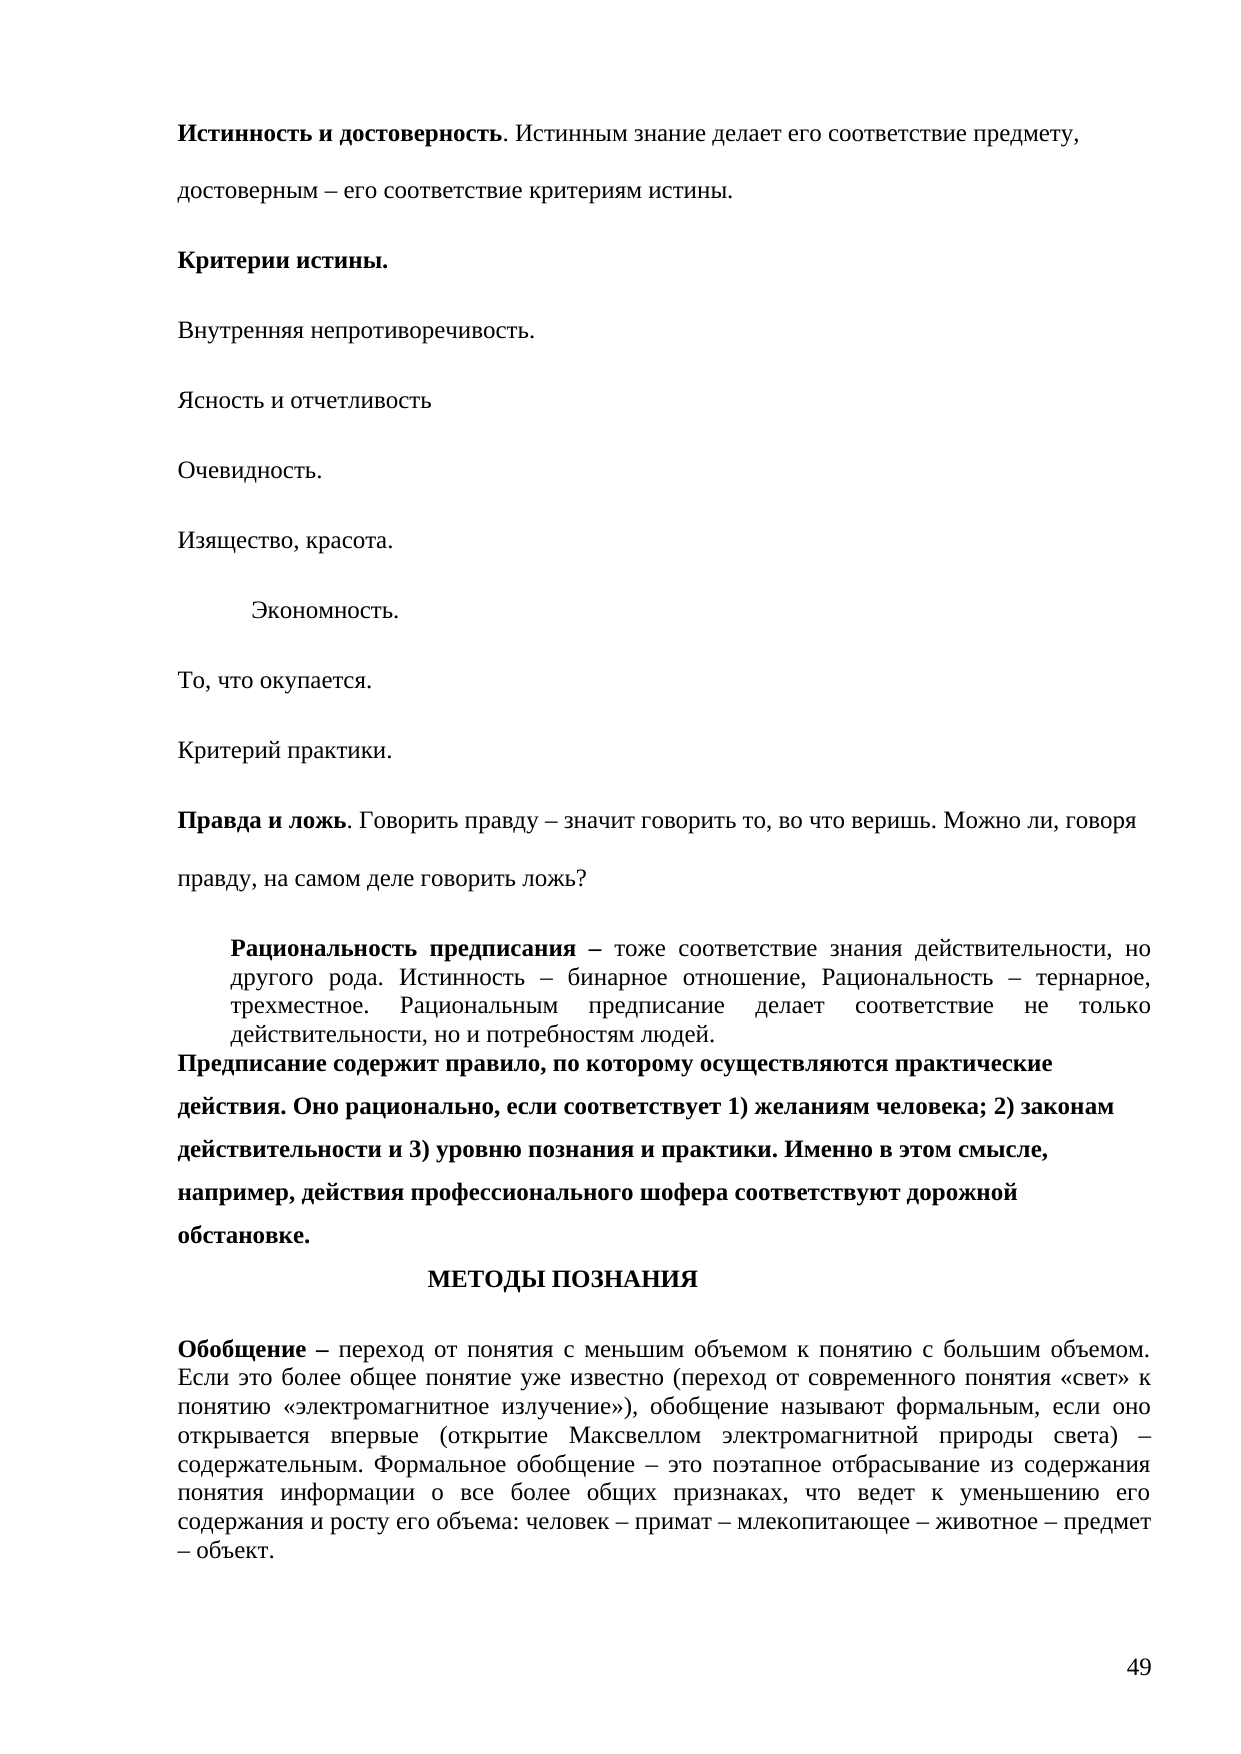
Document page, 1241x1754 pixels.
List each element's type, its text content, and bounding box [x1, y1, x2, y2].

text Предписание содержит правило, по которому осуществляются практические действия. Оно рационально, если соответствует 1) желаниям человека; 2) законам действительности и 3) уровню познания и практики. Именно в этом смысле, например, действия профессионального шофера соответствуют дорожной обстановке. [177, 1048, 1152, 1249]
text Истинность и достоверность. Истинным знание делает его соответствие предмету, достоверным – его соответствие критериям истины. [177, 118, 1152, 204]
text Ясность и отчетливость [177, 386, 1152, 414]
text Изящество, красота. [177, 526, 1152, 554]
text МЕТОДЫ ПОЗНАНИЯ [177, 1264, 1152, 1292]
text Рациональность предписания – тоже соответствие знания действительности, но другого рода. Истинность – бинарное отношение, Рациональность – тернарное, трехместное. Рациональным предписание делает соответствие не только действительности, но и потребностям людей. [230, 933, 1152, 1048]
text Критерий практики. [177, 736, 1152, 764]
text Правда и ложь. Говорить правду – значит говорить то, во что веришь. Можно ли, говоря правду, на самом деле говорить ложь? [177, 806, 1152, 892]
text Экономность. [177, 596, 1152, 624]
text То, что окупается. [177, 666, 1152, 694]
text Очевидность. [177, 456, 1152, 484]
text Внутренняя непротиворечивость. [177, 316, 1152, 344]
text Обобщение – переход от понятия с меньшим объемом к понятию с большим объемом. Если это более общее понятие уже известно (переход от современного понятия «свет» к понятию «электромагнитное излучение»), обобщение называют формальным, если оно открывается впервые (открытие Максвеллом электромагнитной природы света) – содержательным. Формальное обобщение – это поэтапное отбрасывание из содержания понятия информации о все более общих признаках, что ведет к уменьшению его содержания и росту его объема: человек – примат – млекопитающее – животное – предмет – объект. [177, 1334, 1152, 1564]
text Критерии истины. [177, 246, 1152, 274]
